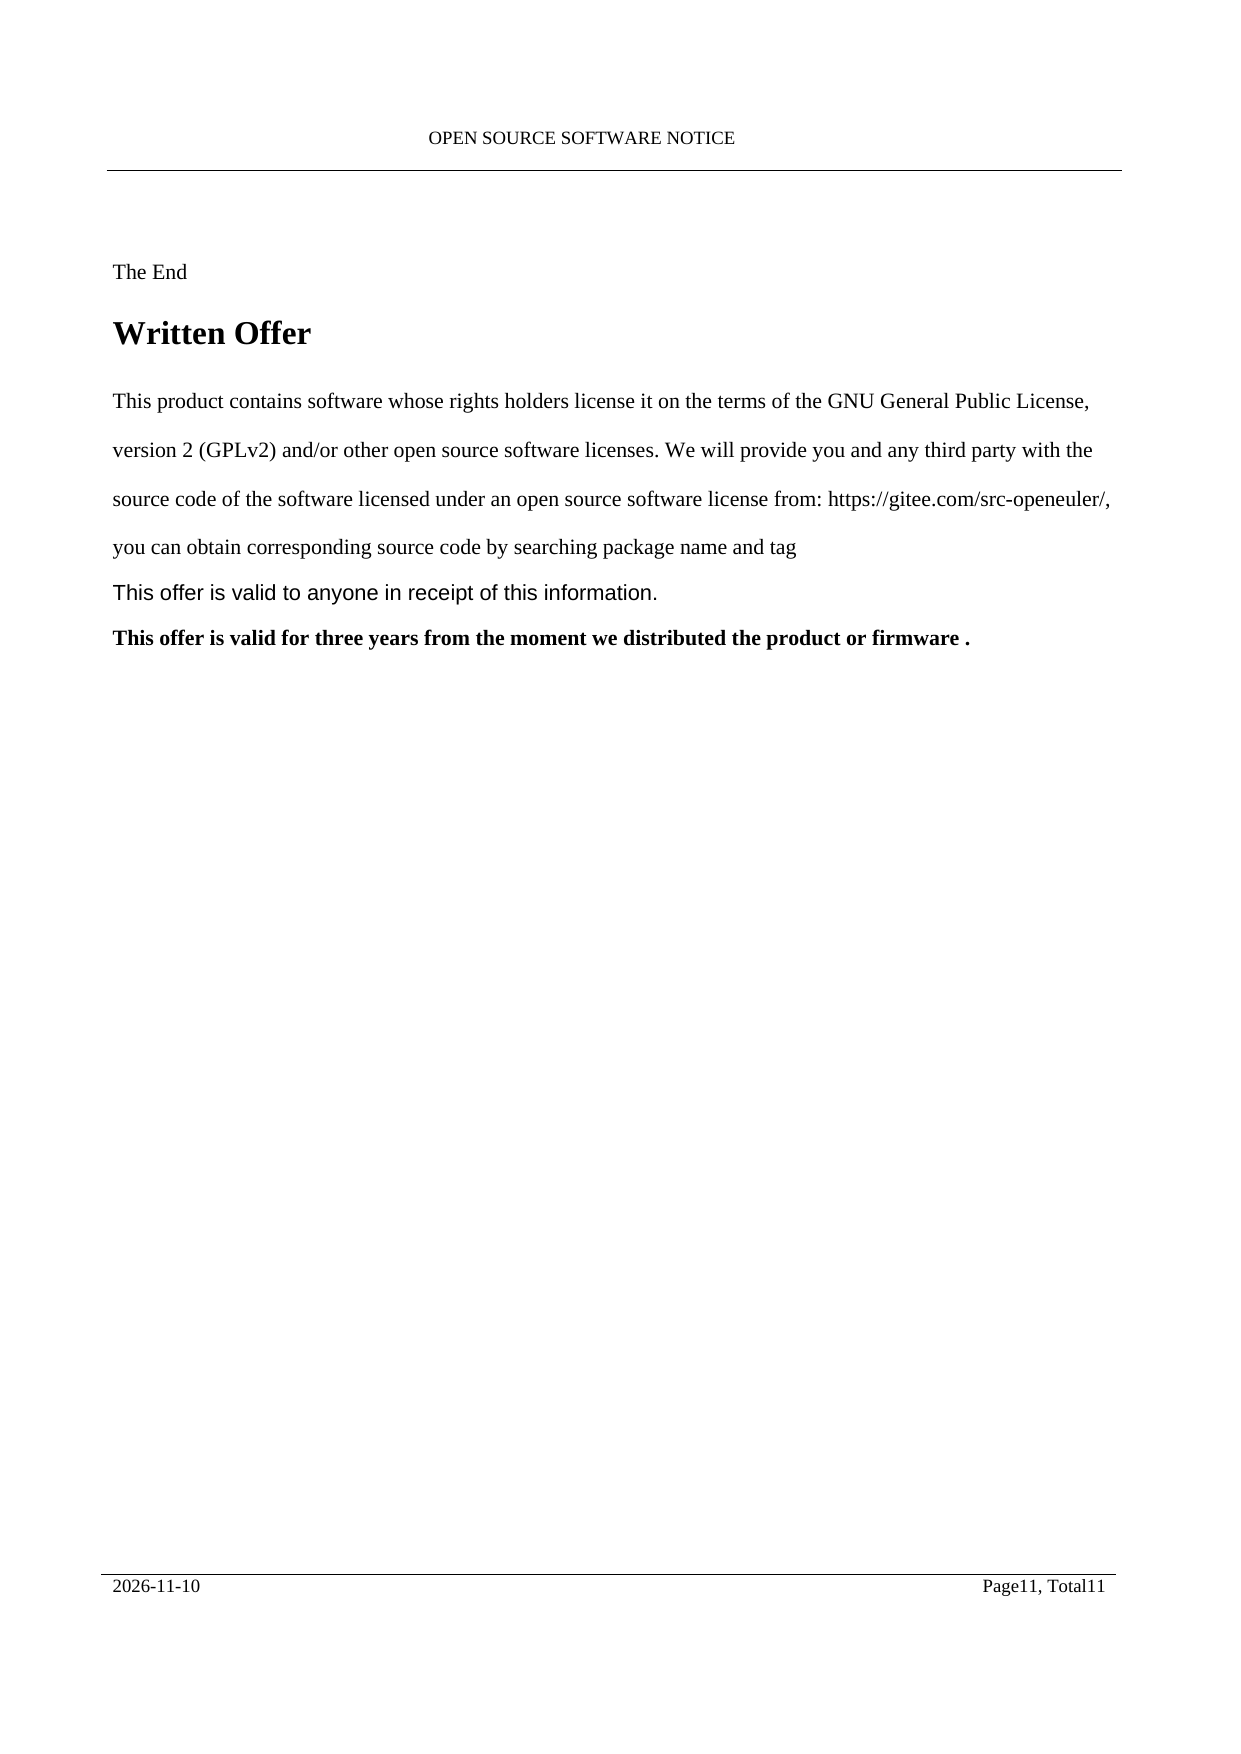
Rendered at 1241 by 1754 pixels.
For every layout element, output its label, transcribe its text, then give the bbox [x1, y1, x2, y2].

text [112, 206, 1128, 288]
text Written Offer [112, 300, 1128, 365]
text This offer is valid for three years from the moment we distributed the product or firmware . [112, 621, 1128, 653]
text This product contains software whose rights holders license it on the terms of the GNU General Public License, version 2 (GPLv2) and/or other open source software licenses. We will provide you and any third party with the source code of the software licensed under an open source software license from: https://gitee.com/src-openeuler/, you can obtain corresponding source code by searching package name and tag [112, 384, 1128, 563]
text This offer is valid to anyone in receipt of this information. [112, 576, 1128, 608]
